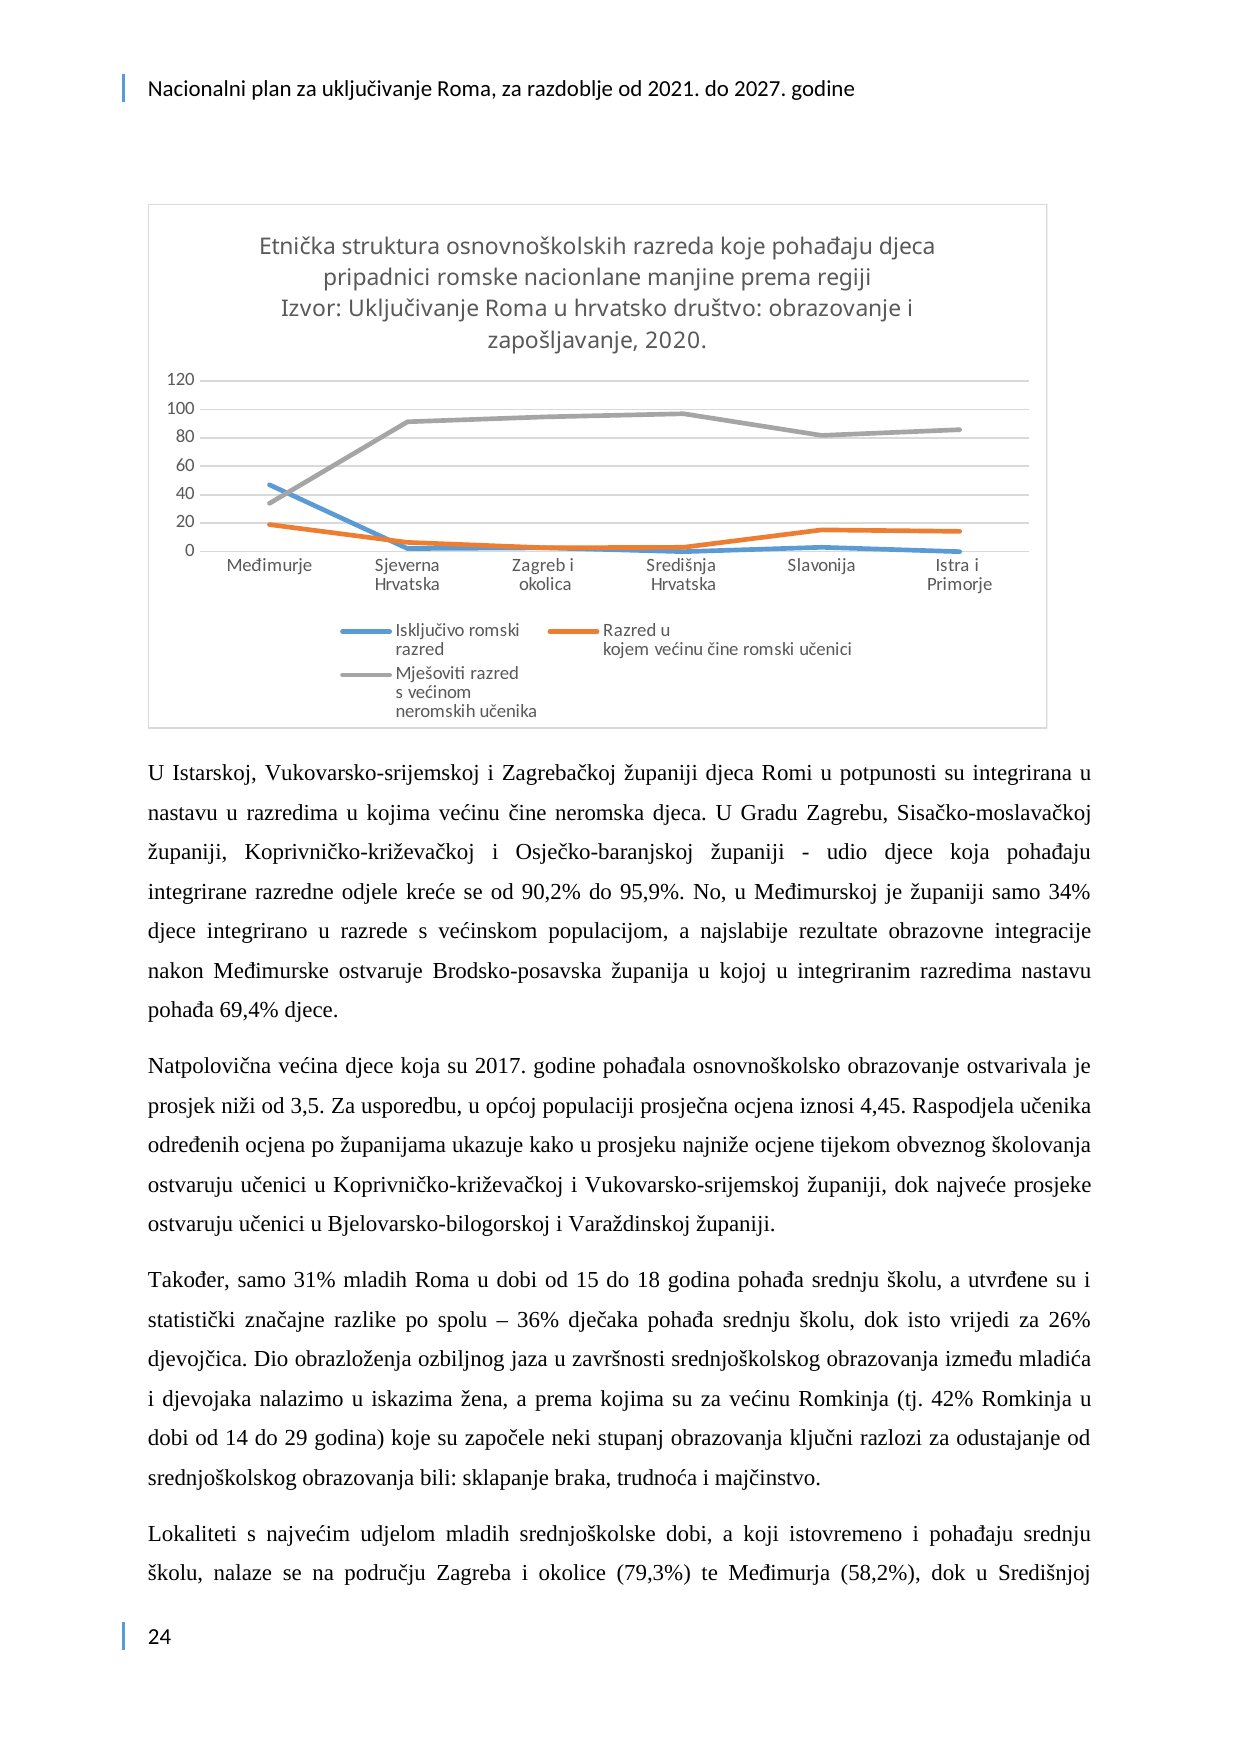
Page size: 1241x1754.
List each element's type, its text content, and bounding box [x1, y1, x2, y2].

text Također, samo 31% mladih Roma u dobi od 15 do 18 godina pohađa srednju školu, a utvrđene su i statistički značajne razlike po spolu – 36% dječaka pohađa srednju školu, dok isto vrijedi za 26% djevojčica. Dio obrazloženja ozbiljnog jaza u završnosti srednjoškolskog obrazovanja između mladića i djevojaka nalazimo u iskazima žena, a prema kojima su za većinu Romkinja (tj. 42% Romkinja u dobi od 14 do 29 godina) koje su započele neki stupanj obrazovanja ključni razlozi za odustajanje od srednjoškolskog obrazovanja bili: sklapanje braka, trudnoća i majčinstvo. [148, 1266, 1093, 1490]
text U Istarskoj, Vukovarsko-srijemskoj i Zagrebačkoj županiji djeca Romi u potpunosti su integrirana u nastavu u razredima u kojima većinu čine neromska djeca. U Gradu Zagrebu, Sisačko-moslavačkoj županiji, Koprivničko-križevačkoj i Osječko-baranjskoj županiji - udio djece koja pohađaju integrirane razredne odjele kreće se od 90,2% do 95,9%. No, u Međimurskoj je županiji samo 34% djece integrirano u razrede s većinskom populacijom, a najslabije rezultate obrazovne integracije nakon Međimurske ostvaruje Brodsko-posavska županija u kojoj u integriranim razredima nastavu pohađa 69,4% djece. [148, 759, 1093, 1023]
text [148, 1520, 1093, 1586]
text Natpolovična većina djece koja su 2017. godine pohađala osnovnoškolsko obrazovanje ostvarivala je prosjek niži od 3,5. Za usporedbu, u općoj populaciji prosječna ocjena iznosi 4,45. Raspodjela učenika određenih ocjena po županijama ukazuje kako u prosjeku najniže ocjene tijekom obveznog školovanja ostvaruju učenici u Koprivničko-križevačkoj i Vukovarsko-srijemskoj županiji, dok najveće prosjeke ostvaruju učenici u Bjelovarsko-bilogorskoj i Varaždinskoj županiji. [148, 1052, 1093, 1237]
